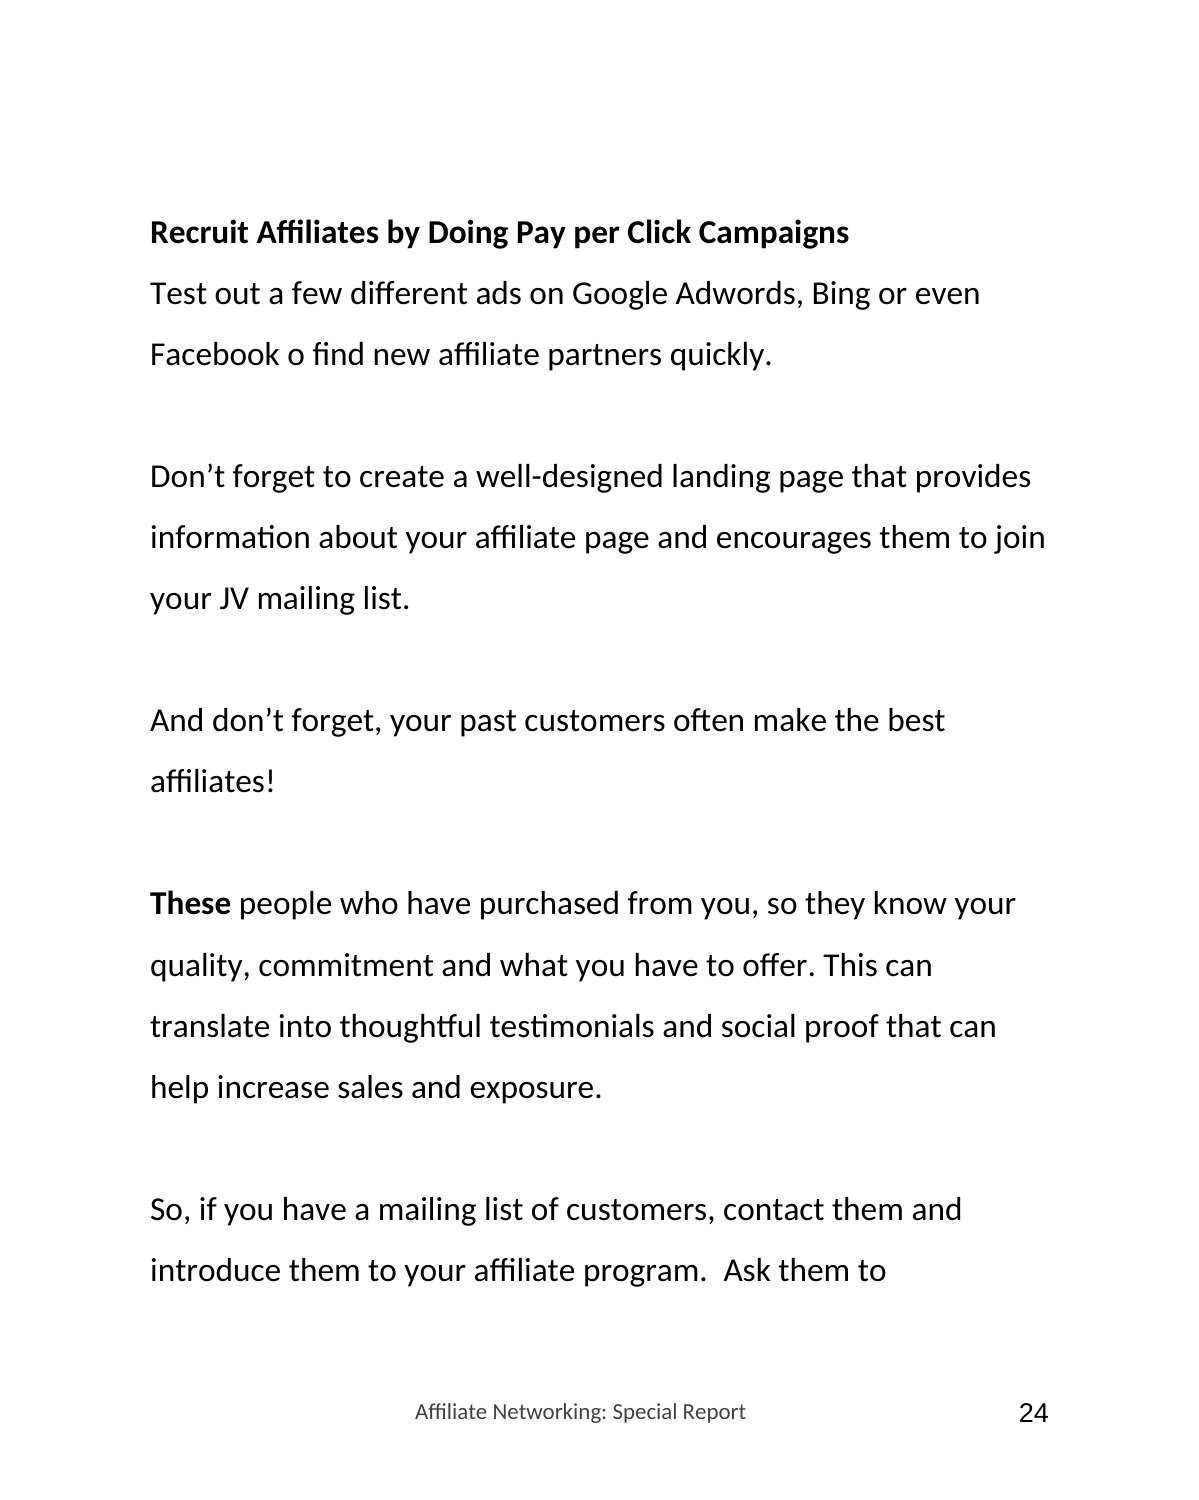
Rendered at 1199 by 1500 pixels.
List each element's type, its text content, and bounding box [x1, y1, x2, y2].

text These people who have purchased from you, so they know your quality, commitment and what you have to offer. This can translate into thoughtful testimonials and social proof that can help increase sales and exposure. [150, 882, 1049, 1106]
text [150, 1188, 1049, 1289]
text Recruit Affiliates by Doing Pay per Click Campaigns [150, 211, 1049, 252]
text Don’t forget to create a well-designed landing page that provides information about your affiliate page and encourages them to join your JV mailing list. [150, 455, 1049, 618]
text And don’t forget, your past customers often make the best affiliates! [150, 699, 1049, 801]
text Test out a few different ads on Google Adwords, Bing or even Facebook o find new affiliate partners quickly. [150, 272, 1049, 374]
